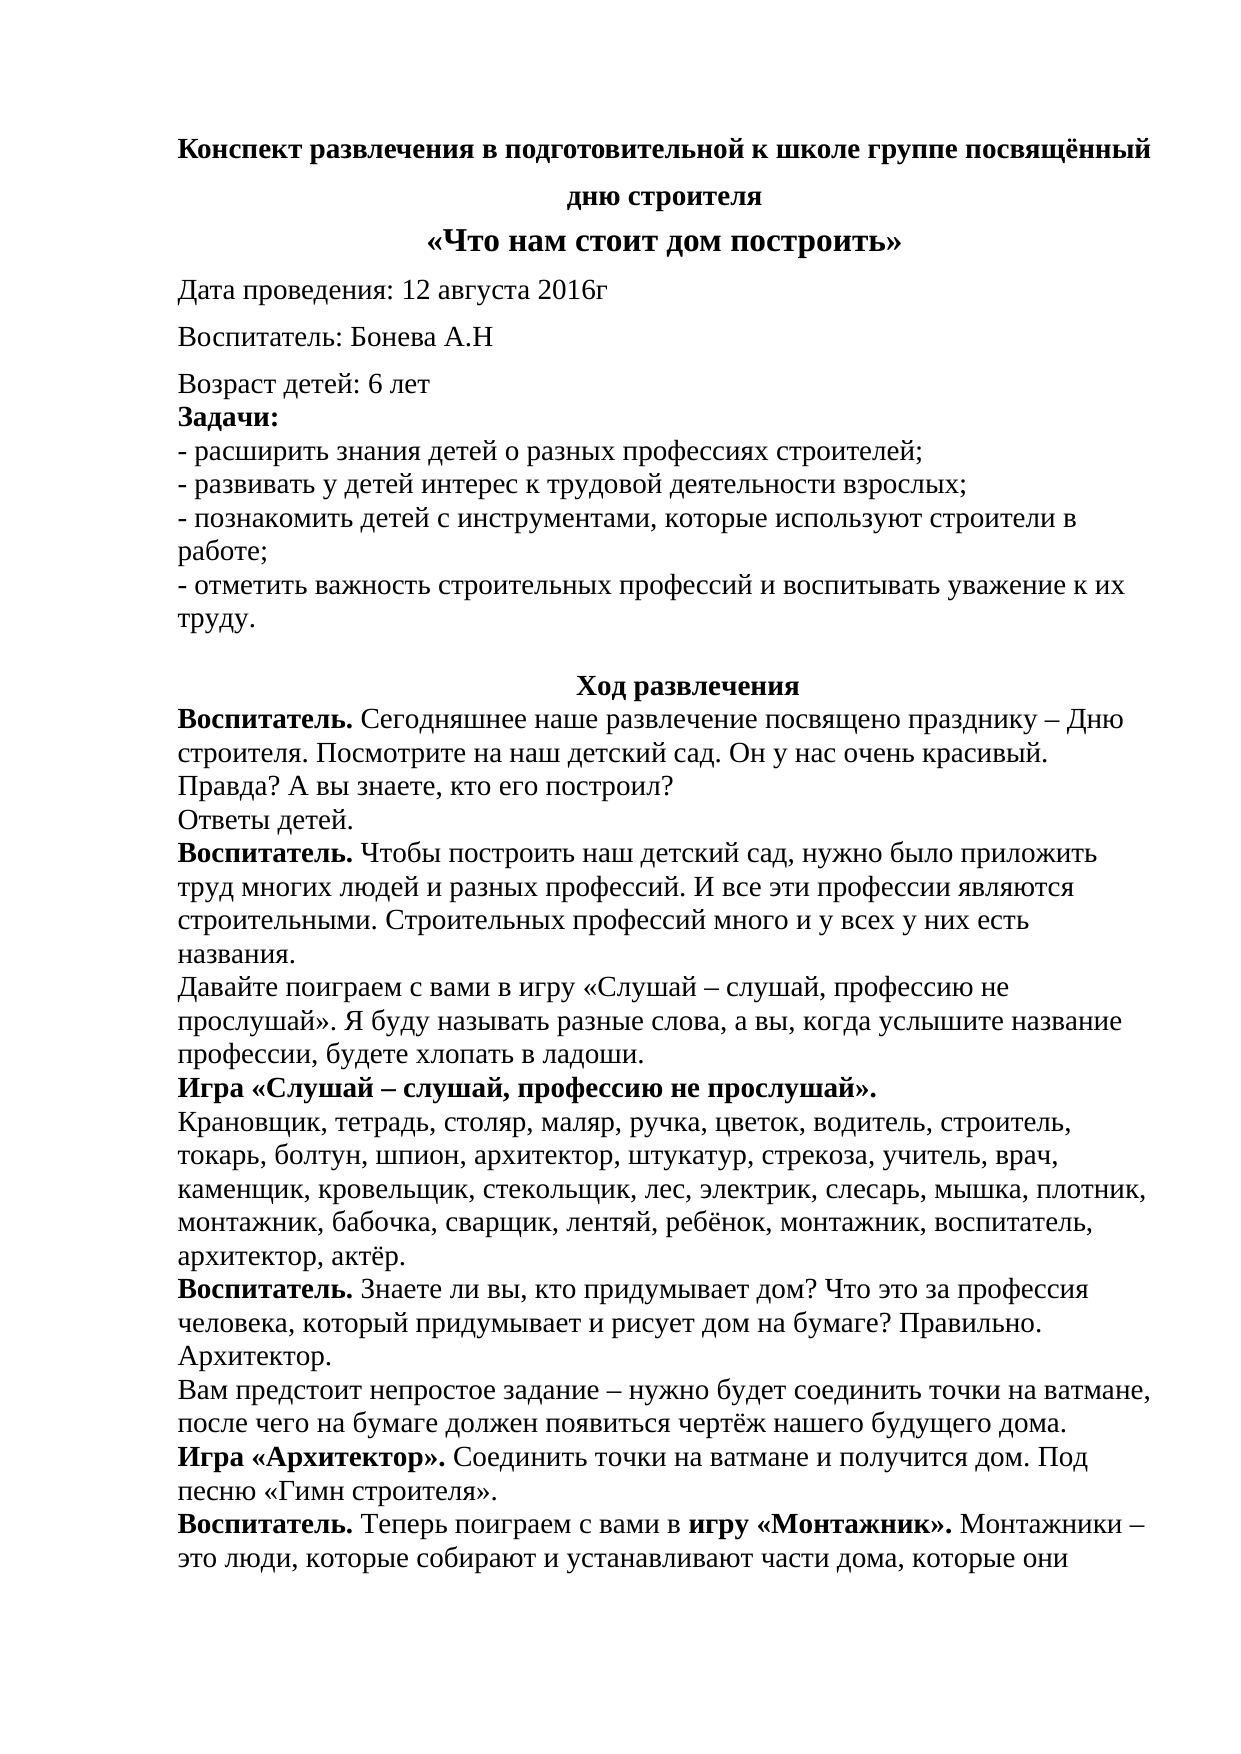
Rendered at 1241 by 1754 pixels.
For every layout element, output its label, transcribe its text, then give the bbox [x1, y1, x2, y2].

text Конспект развлечения в подготовительной к школе группе посвящённый дню строителя [177, 118, 1152, 212]
text Игра «Слушай – слушай, профессию не прослушай». [177, 1070, 1152, 1104]
text Крановщик, тетрадь, столяр, маляр, ручка, цветок, водитель, строитель, токарь, болтун, шпион, архитектор, штукатур, стрекоза, учитель, врач, каменщик, кровельщик, стекольщик, лес, электрик, слесарь, мышка, плотник, монтажник, бабочка, сварщик, лентяй, ребёнок, монтажник, воспитатель, архитектор, актёр. [177, 1104, 1152, 1271]
text Воспитатель. Знаете ли вы, кто придумывает дом? Что это за профессия человека, который придумывает и рисует дом на бумаге? Правильно. Архитектор. [177, 1271, 1152, 1372]
text Воспитатель. Чтобы построить наш детский сад, нужно было приложить труд многих людей и разных профессий. И все эти профессии являются строительными. Строительных профессий много и у всех у них есть названия. [177, 835, 1152, 969]
text «Что нам стоит дом построить» [177, 212, 1152, 259]
text - развивать у детей интерес к трудовой деятельности взрослых; [177, 466, 1152, 500]
text Воспитатель: Бонева А.Н [177, 306, 1152, 352]
text - расширить знания детей о разных профессиях строителей; [177, 433, 1152, 466]
text Ход развлечения [224, 668, 1152, 701]
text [177, 1506, 1152, 1573]
text Воспитатель. Сегодняшнее наше развлечение посвящено празднику – Дню строителя. Посмотрите на наш детский сад. Он у нас очень красивый. Правда? А вы знаете, кто его построил? [177, 701, 1152, 802]
text Дата проведения: 12 августа 2016г [177, 259, 1152, 306]
text Игра «Архитектор». Соединить точки на ватмане и получится дом. Под песню «Гимн строителя». [177, 1439, 1152, 1506]
text - познакомить детей с инструментами, которые используют строители в работе; [177, 500, 1152, 567]
text Задачи: [177, 399, 1152, 433]
text Вам предстоит непростое задание – нужно будет соединить точки на ватмане, после чего на бумаге должен появиться чертёж нашего будущего дома. [177, 1372, 1152, 1439]
text Ответы детей. [177, 802, 1152, 835]
text Давайте поиграем с вами в игру «Слушай – слушай, профессию не прослушай». Я буду называть разные слова, а вы, когда услышите название профессии, будете хлопать в ладоши. [177, 969, 1152, 1070]
text Возраст детей: 6 лет [177, 352, 1152, 399]
text - отметить важность строительных профессий и воспитывать уважение к их труду. [177, 567, 1152, 634]
